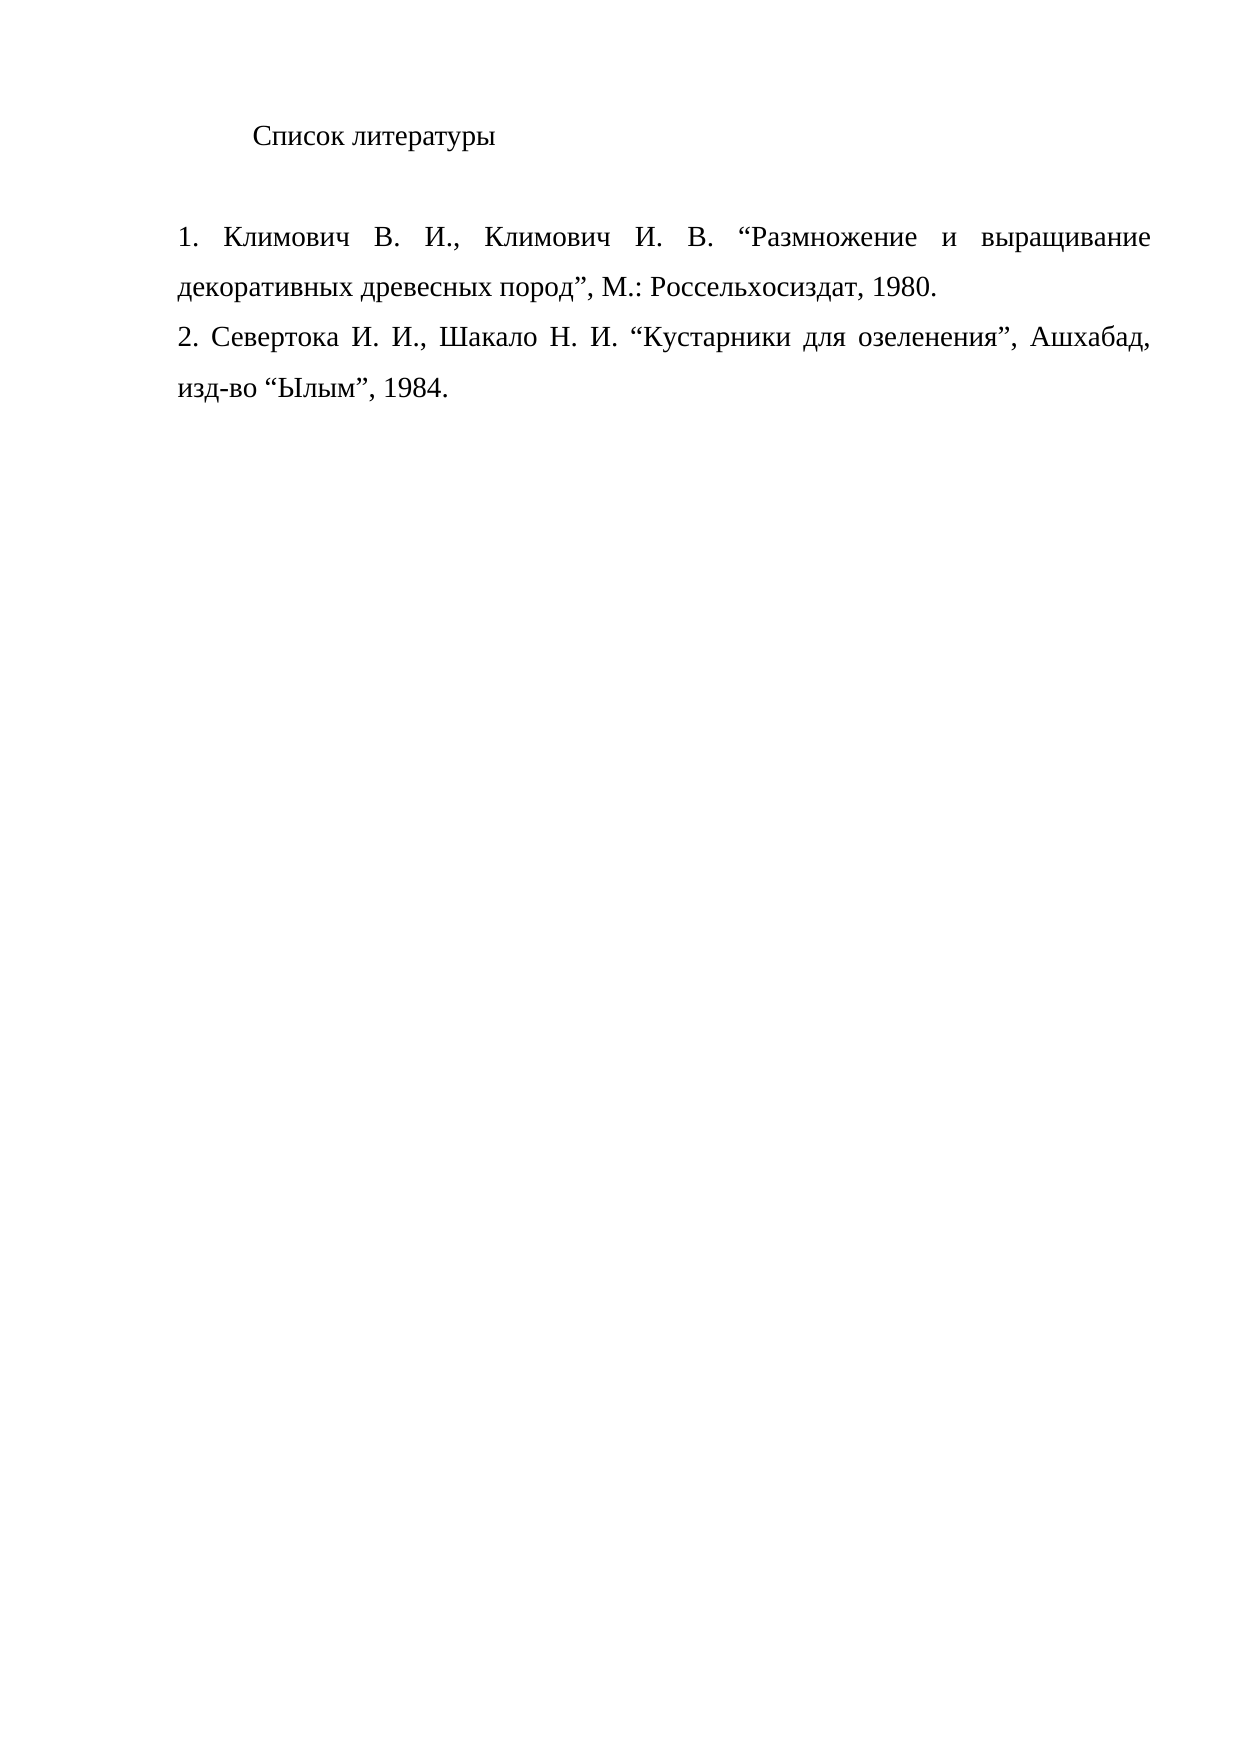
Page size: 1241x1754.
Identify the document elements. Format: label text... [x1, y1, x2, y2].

subtitle 1. Климович В. И., Климович И. В. “Размножение и выращивание декоративных древесных пород”, М.: Россельхосиздат, 1980. [177, 219, 1152, 303]
subtitle 2. Севертока И. И., Шакало Н. И. “Кустарники для озеленения”, Ашхабад, изд-во “Ылым”, 1984. [177, 319, 1152, 403]
text Список литературы [177, 118, 1152, 152]
